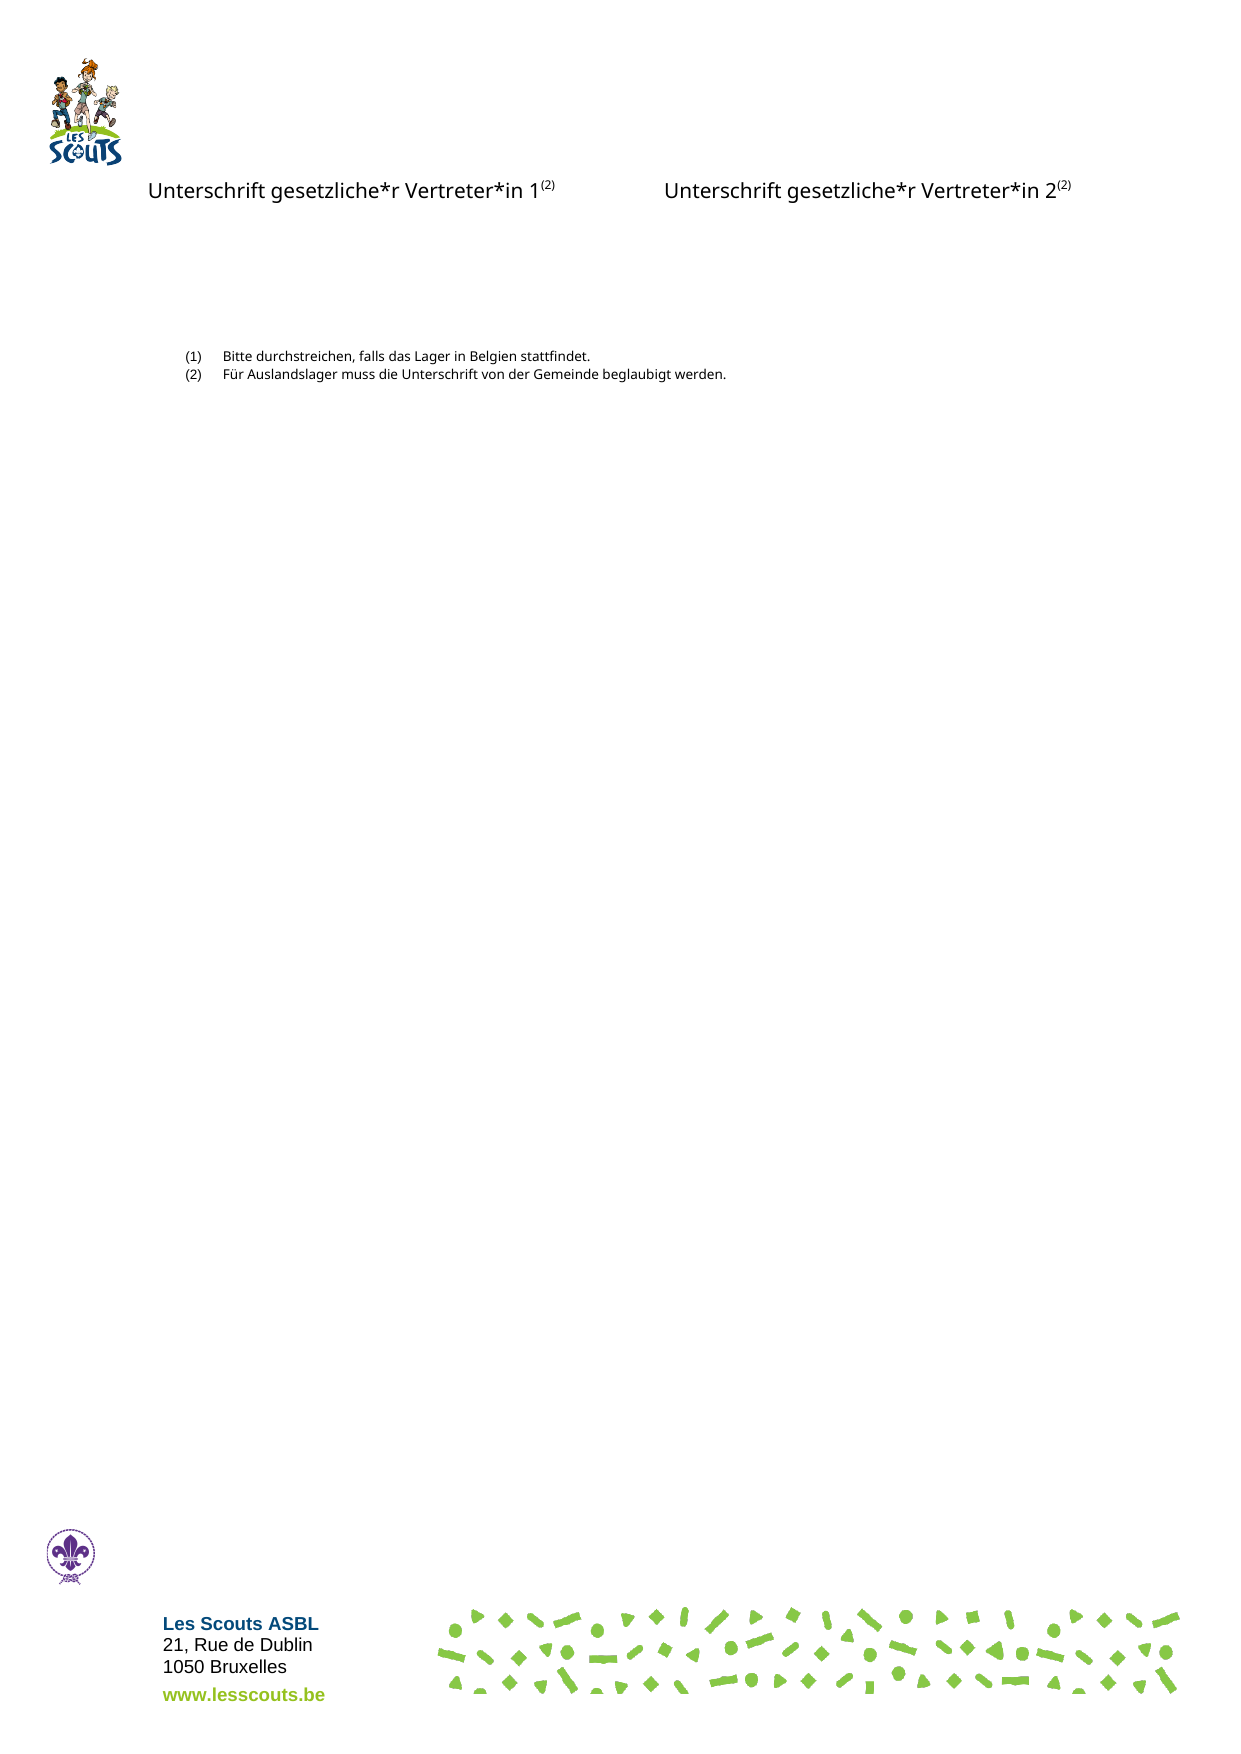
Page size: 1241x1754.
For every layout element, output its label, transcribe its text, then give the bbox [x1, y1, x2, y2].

picture [46, 1529, 95, 1585]
list Bitte durchstreichen, falls das Lager in Belgien stattfindet. [185, 347, 1122, 365]
picture [44, 52, 127, 175]
picture [437, 1607, 1181, 1694]
text Unterschrift gesetzliche*r Vertreter*in 1(2) Unterschrift gesetzliche*r Vertreter*in 2(2) [148, 176, 1122, 204]
list Für Auslandslager muss die Unterschrift von der Gemeinde beglaubigt werden. [185, 365, 1122, 384]
